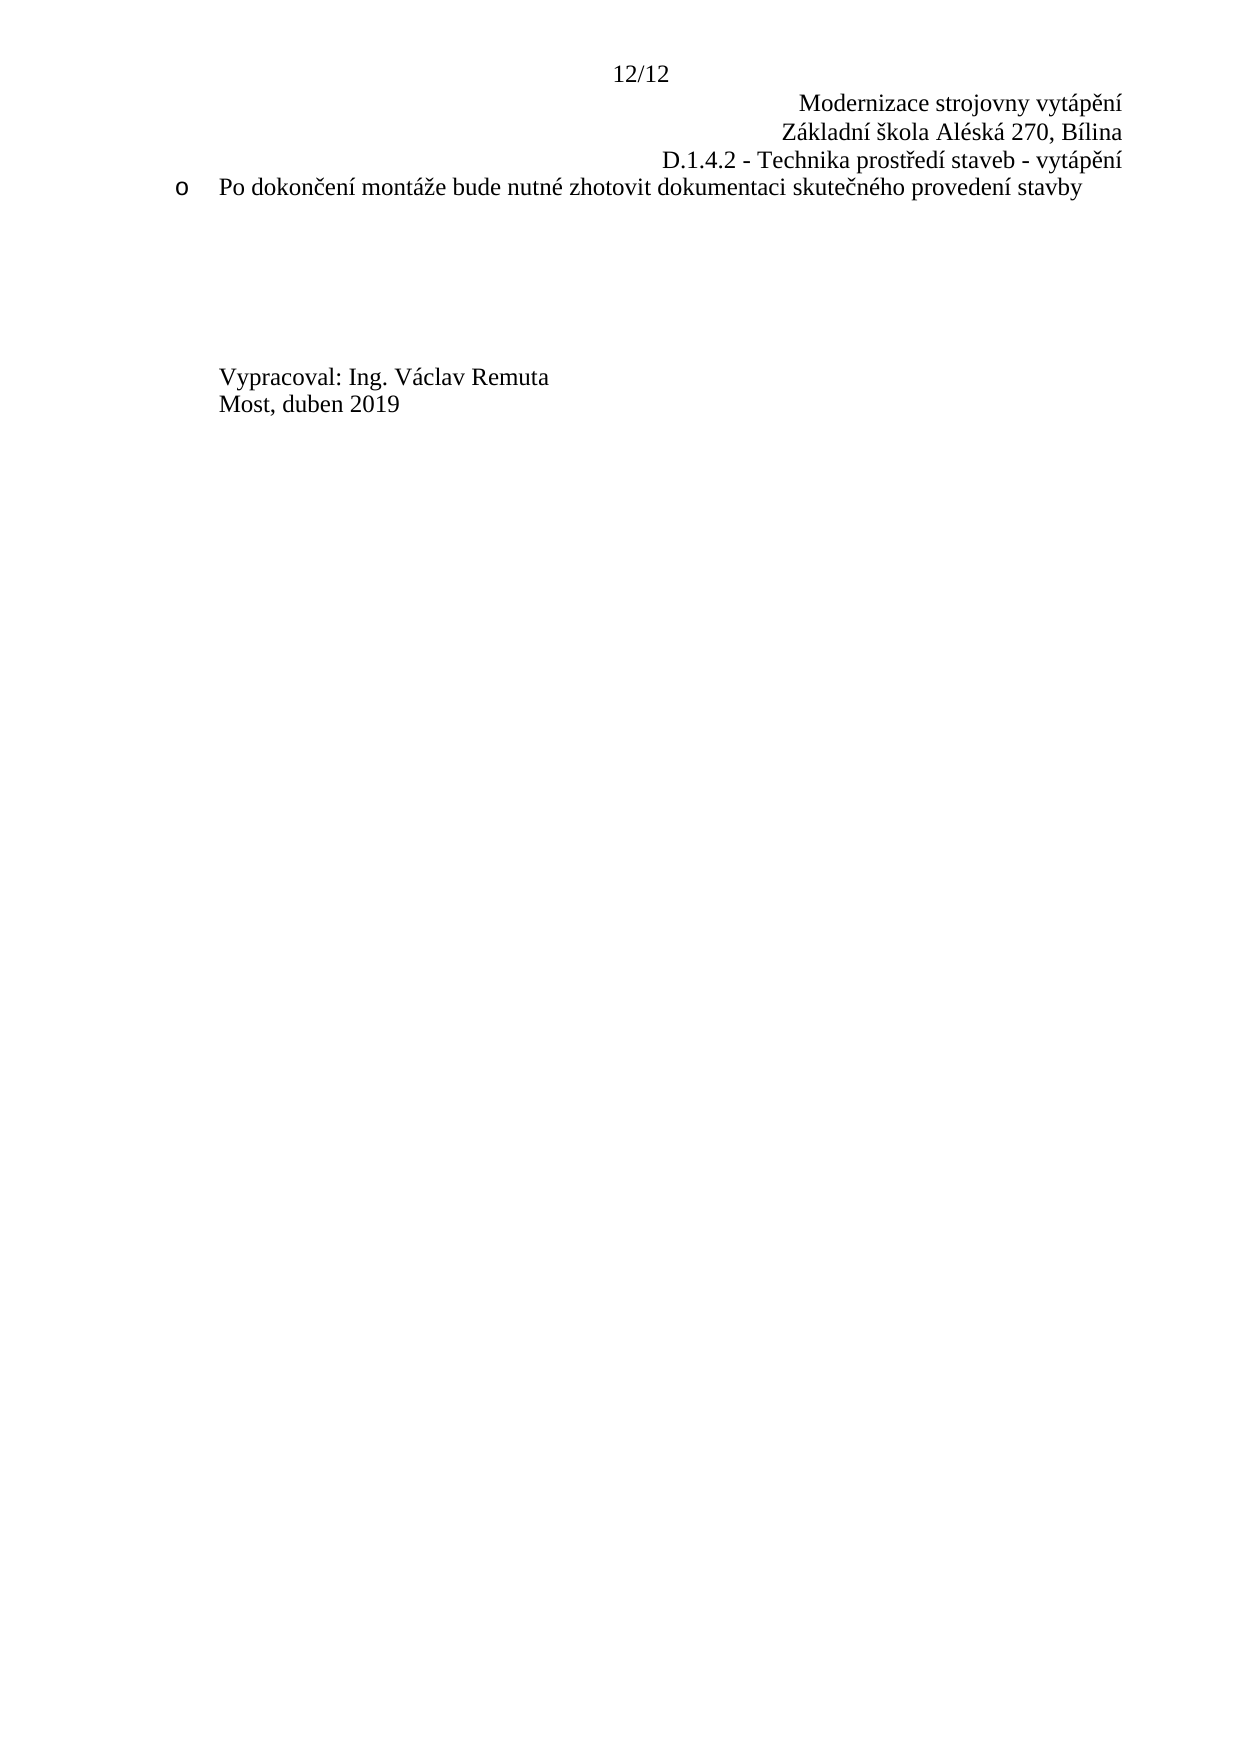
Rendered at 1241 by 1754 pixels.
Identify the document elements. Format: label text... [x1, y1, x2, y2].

text Vypracoval: Ing. Václav Remuta [159, 364, 1122, 391]
text Most, duben 2019 [159, 391, 1122, 418]
list Po dokončení montáže bude nutné zhotovit dokumentaci skutečného provedení stavby [174, 174, 1122, 201]
